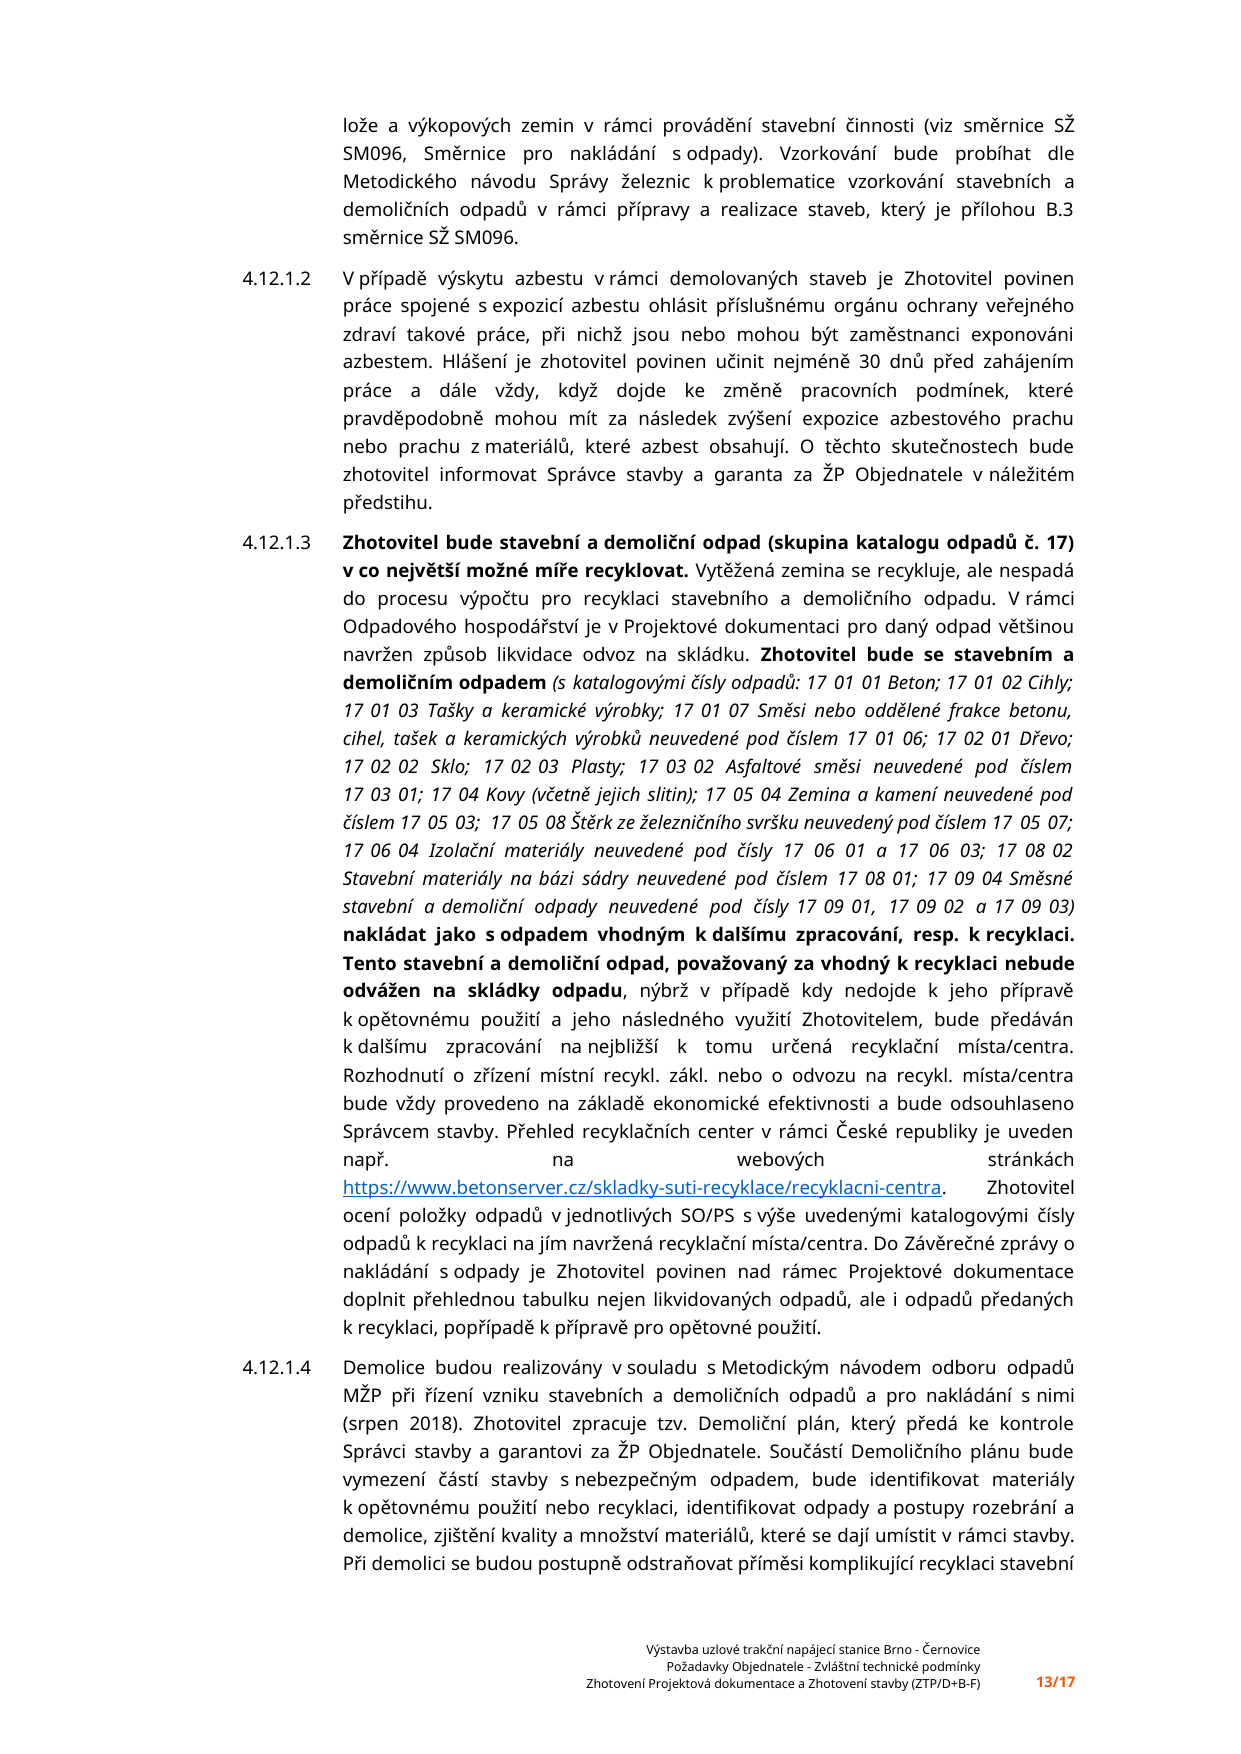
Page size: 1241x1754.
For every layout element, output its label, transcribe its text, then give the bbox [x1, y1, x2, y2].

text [242, 112, 1075, 250]
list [242, 1354, 1075, 1576]
text Zhotovitel bude stavební a demoliční odpad (skupina katalogu odpadů č. 17) v co největší možné míře recyklovat. Vytěžená zemina se recykluje, ale nespadá do procesu výpočtu pro recyklaci stavebního a demoličního odpadu. V rámci Odpadového hospodářství je v Projektové dokumentaci pro daný odpad většinou navržen způsob likvidace odvoz na skládku. Zhotovitel bude se stavebním a demoličním odpadem (s katalogovými čísly odpadů: 17 01 01 Beton; 17 01 02 Cihly; 17 01 03 Tašky a keramické výrobky; 17 01 07 Směsi nebo oddělené frakce betonu, cihel, tašek a keramických výrobků neuvedené pod číslem 17 01 06; 17 02 01 Dřevo; 17 02 02 Sklo; 17 02 03 Plasty; 17 03 02 Asfaltové směsi neuvedené pod číslem 17 03 01; 17 04 Kovy (včetně jejich slitin); 17 05 04 Zemina a kamení neuvedené pod číslem 17 05 03; 17 05 08 Štěrk ze železničního svršku neuvedený pod číslem 17 05 07; 17 06 04 Izolační materiály neuvedené pod čísly 17 06 01 a 17 06 03; 17 08 02 Stavební materiály na bázi sádry neuvedené pod číslem 17 08 01; 17 09 04 Směsné stavební a demoliční odpady neuvedené pod čísly 17 09 01, 17 09 02 a 17 09 03) nakládat jako s odpadem vhodným k dalšímu zpracování, resp. k recyklaci. Tento stavební a demoliční odpad, považovaný za vhodný k recyklaci nebude odvážen na skládky odpadu, nýbrž v případě kdy nedojde k jeho přípravě k opětovnému použití a jeho následného využití Zhotovitelem, bude předáván k dalšímu zpracování na nejbližší k tomu určená recyklační místa/centra. Rozhodnutí o zřízení místní recykl. zákl. nebo o odvozu na recykl. místa/centra bude vždy provedeno na základě ekonomické efektivnosti a bude odsouhlaseno Správcem stavby. Přehled recyklačních center v rámci České republiky je uveden např. na webových stránkách https://www.betonserver.cz/skladky-suti-recyklace/recyklacni-centra. Zhotovitel ocení položky odpadů v jednotlivých SO/PS s výše uvedenými katalogovými čísly odpadů k recyklaci na jím navržená recyklační místa/centra. Do Závěrečné zprávy o nakládání s odpady je Zhotovitel povinen nad rámec Projektové dokumentace doplnit přehlednou tabulku nejen likvidovaných odpadů, ale i odpadů předaných k recyklaci, popřípadě k přípravě pro opětovné použití. [242, 529, 1075, 1339]
list V případě výskytu azbestu v rámci demolovaných staveb je Zhotovitel povinen práce spojené s expozicí azbestu ohlásit příslušnému orgánu ochrany veřejného zdraví takové práce, při nichž jsou nebo mohou být zaměstnanci exponováni azbestem. Hlášení je zhotovitel povinen učinit nejméně 30 dnů před zahájením práce a dále vždy, když dojde ke změně pracovních podmínek, které pravděpodobně mohou mít za následek zvýšení expozice azbestového prachu nebo prachu z materiálů, které azbest obsahují. O těchto skutečnostech bude zhotovitel informovat Správce stavby a garanta za ŽP Objednatele v náležitém předstihu. [242, 265, 1075, 514]
